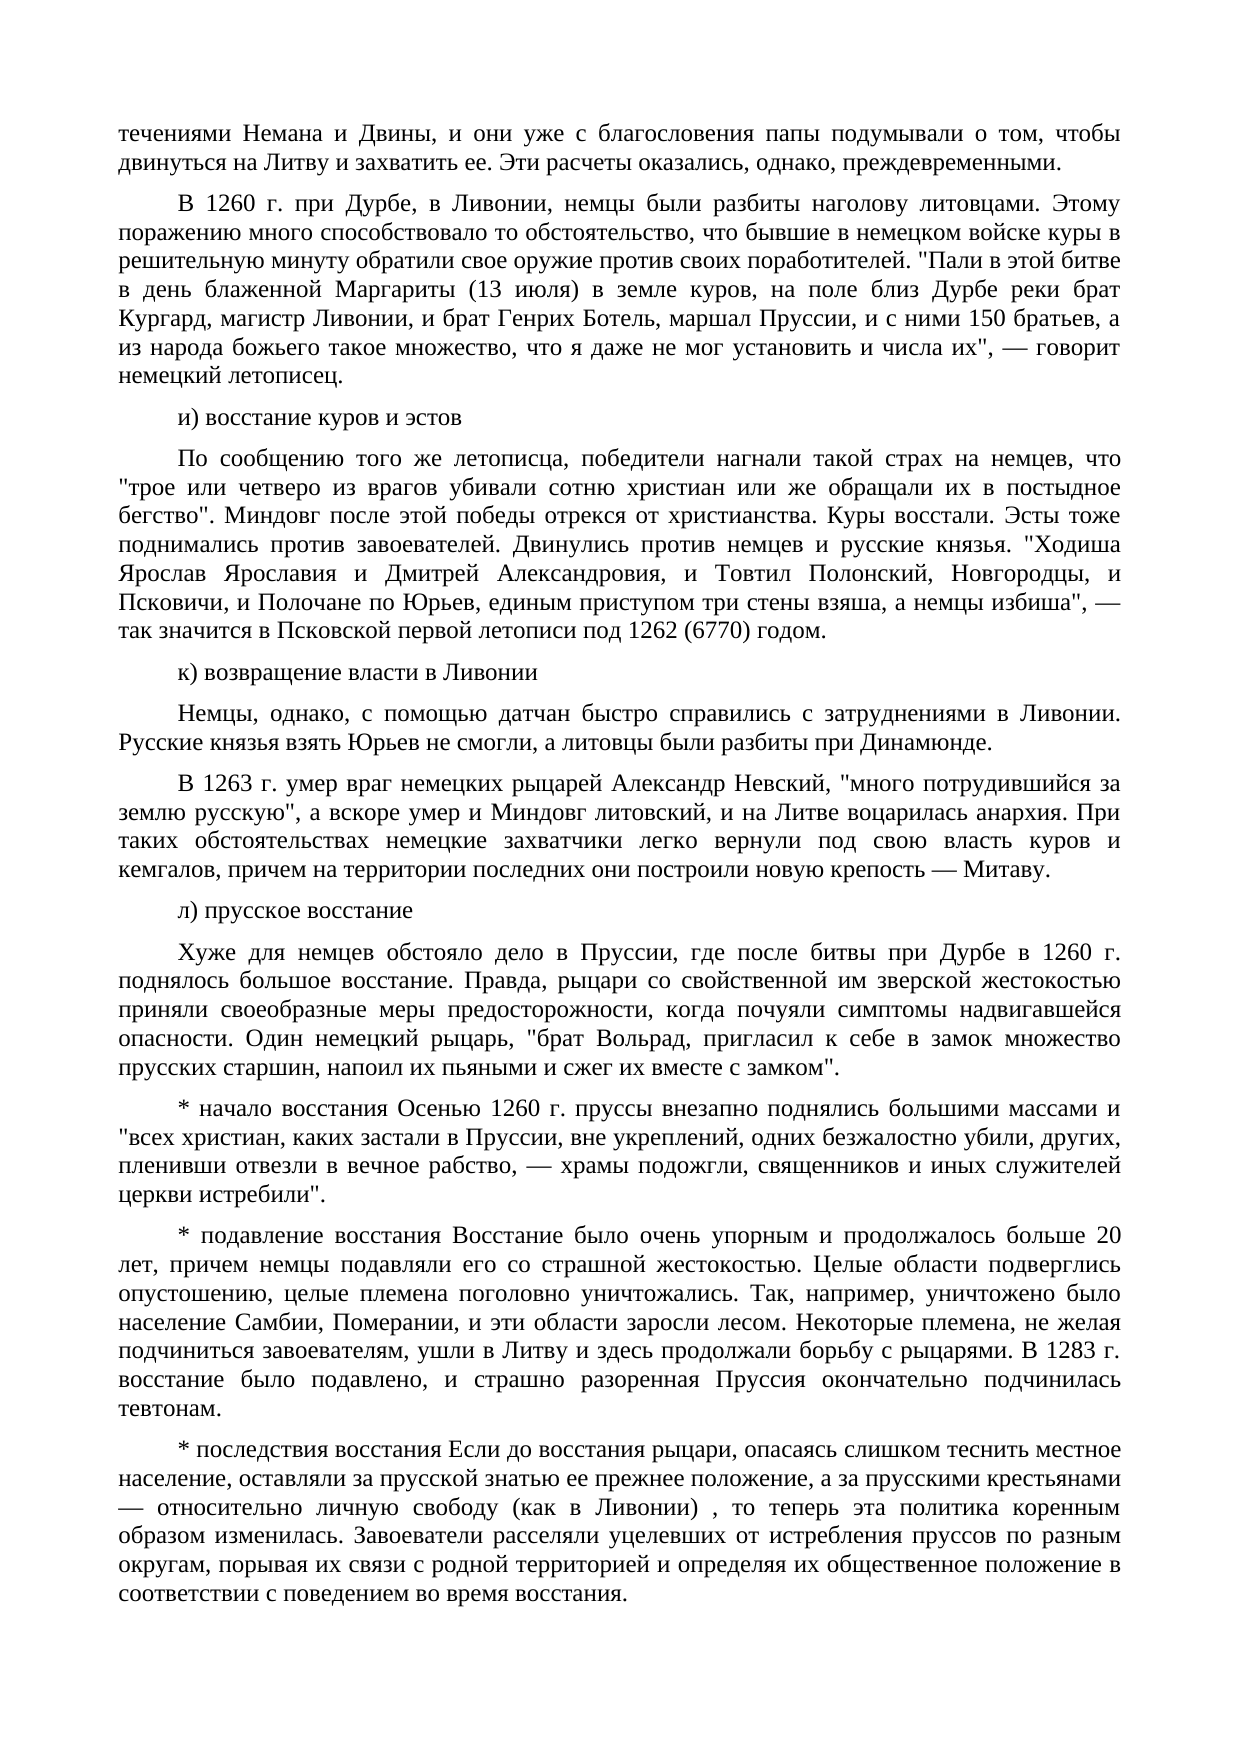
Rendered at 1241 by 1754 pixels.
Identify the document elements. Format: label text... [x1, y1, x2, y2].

text л) прусское восстание [118, 896, 1122, 924]
text Немцы, однако, с помощью датчан быстро справились с затруднениями в Ливонии. Русские князья взять Юрьев не смогли, а литовцы были разбиты при Динамюнде. [118, 698, 1122, 756]
text к) возвращение власти в Ливонии [118, 657, 1122, 686]
text * начало восстания Осенью 1260 г. пруссы внезапно поднялись большими массами и "всех христиан, каких застали в Пруссии, вне укреплений, одних безжалостно убили, других, пленивши отвезли в вечное рабство, — храмы подожгли, священников и иных служителей церкви истребили". [118, 1093, 1122, 1208]
text По сообщению того же летописца, победители нагнали такой страх на немцев, что "трое или четверо из врагов убивали сотню христиан или же обращали их в постыдное бегство". Миндовг после этой победы отрекся от христианства. Куры восстали. Эсты тоже поднимались против завоевателей. Двинулись против немцев и русские князья. "Ходиша Ярослав Ярославия и Дмитрей Александровия, и Товтил Полонский, Новгородцы, и Псковичи, и Полочане по Юрьев, единым приступом три стены взяша, а немцы избиша", — так значится в Псковской первой летописи под 1262 (6770) годом. [118, 443, 1122, 644]
text * последствия восстания Если до восстания рыцари, опасаясь слишком теснить местное население, оставляли за прусской знатью ее прежнее положение, а за прусскими крестьянами — относительно личную свободу (как в Ливонии) , то теперь эта политика коренным образом изменилась. Завоеватели расселяли уцелевших от истребления пруссов по разным округам, порывая их связи с родной территорией и определяя их общественное положение в соответствии с поведением во время восстания. [118, 1434, 1122, 1607]
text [118, 118, 1122, 176]
text * подавление восстания Восстание было очень упорным и продолжалось больше 20 лет, причем немцы подавляли его со страшной жестокостью. Целые области подверглись опустошению, целые племена поголовно уничтожались. Так, например, уничтожено было население Самбии, Померании, и эти области заросли лесом. Некоторые племена, не желая подчиниться завоевателям, ушли в Литву и здесь продолжали борьбу с рыцарями. В 1283 г. восстание было подавлено, и страшно разоренная Пруссия окончательно подчинилась тевтонам. [118, 1221, 1122, 1422]
text В 1263 г. умер враг немецких рыцарей Александр Невский, "много потрудившийся за землю русскую", а вскоре умер и Миндовг литовский, и на Литве воцарилась анархия. При таких обстоятельствах немецкие захватчики легко вернули под свою власть куров и кемгалов, причем на территории последних они построили новую крепость — Митаву. [118, 768, 1122, 883]
text Хуже для немцев обстояло дело в Пруссии, где после битвы при Дурбе в 1260 г. поднялось большое восстание. Правда, рыцари со свойственной им зверской жестокостью приняли своеобразные меры предосторожности, когда почуяли симптомы надвигавшейся опасности. Один немецкий рыцарь, "брат Вольрад, пригласил к себе в замок множество прусских старшин, напоил их пьяными и сжег их вместе с замком". [118, 937, 1122, 1081]
text и) восстание куров и эстов [118, 402, 1122, 431]
text В 1260 г. при Дурбе, в Ливонии, немцы были разбиты наголову литовцами. Этому поражению много способствовало то обстоятельство, что бывшие в немецком войске куры в решительную минуту обратили свое оружие против своих поработителей. "Пали в этой битве в день блаженной Маргариты (13 июля) в земле куров, на поле близ Дурбе реки брат Кургард, магистр Ливонии, и брат Генрих Ботель, маршал Пруссии, и с ними 150 братьев, а из народа божьего такое множество, что я даже не мог установить и числа их", — говорит немецкий летописец. [118, 188, 1122, 389]
